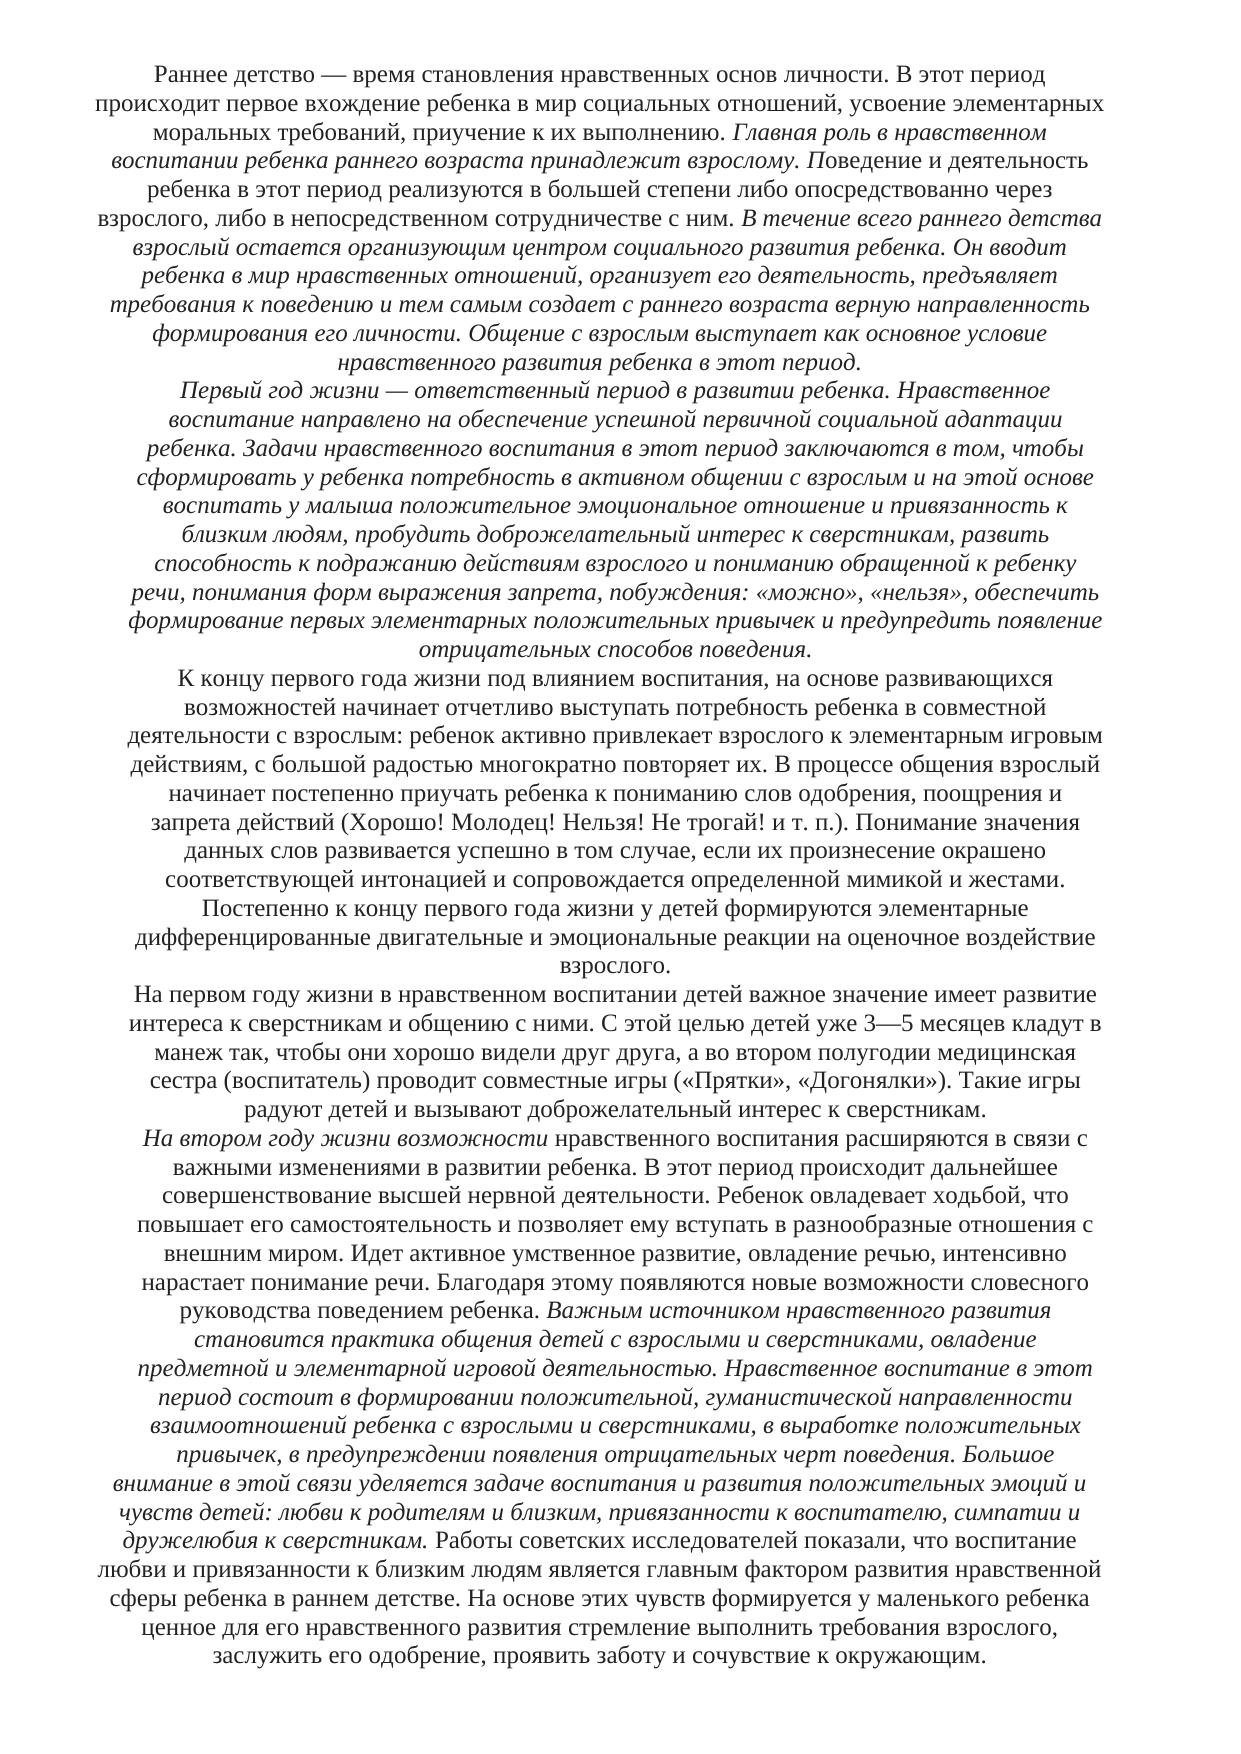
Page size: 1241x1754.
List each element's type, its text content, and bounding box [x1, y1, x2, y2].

text На первом году жизни в нравственном воспитании детей важное значение имеет развитие интереса к сверстникам и общению с ними. С этой целью детей уже 3—5 месяцев кладут в манеж так, чтобы они хорошо видели друг друга, а во втором полугодии медицинская сестра (воспитатель) проводит совместные игры («Прятки», «Догонялки»). Такие игры радуют детей и вызывают доброжелательный интерес к сверстникам. [126, 979, 1105, 1123]
text Первый год жизни — ответственный период в развитии ребенка. Нравственное воспитание направлено на обеспечение успешной первичной социальной адаптации ребенка. Задачи нравственного воспитания в этот период заключаются в том, чтобы сформировать у ребенка потребность в активном общении с взрослым и на этой основе воспитать у малыша положительное эмоциональное отношение и привязанность к близким людям, пробудить доброжелательный интерес к сверстникам, развить способность к подражанию действиям взрослого и пониманию обращенной к ребенку речи, понимания форм выражения запрета, побуждения: «можно», «нельзя», обеспечить формирование первых элементарных положительных привычек и предупредить появление отрицательных способов поведения. [126, 375, 1105, 663]
text Раннее детство — время становления нравственных основ личности. В этот период происходит первое вхождение ребенка в мир социальных отношений, усвоение элементарных моральных требований, приучение к их выполнению. Главная роль в нравственном воспитании ребенка раннего возраста принадлежит взрослому. Поведение и деятельность ребенка в этот период реализуются в большей степени либо опосредствованно через взрослого, либо в непосредственном сотрудничестве с ним. В течение всего раннего детства взрослый остается организующим центром социального развития ребенка. Он вводит ребенка в мир нравственных отношений, организует его деятельность, предъявляет требования к поведению и тем самым создает с раннего возраста верную направленность формирования его личности. Общение с взрослым выступает как основное условие нравственного развития ребенка в этот период. [94, 59, 1105, 375]
text На втором году жизни возможности нравственного воспитания расширяются в связи с важными изменениями в развитии ребенка. В этот период происходит дальнейшее совершенствование высшей нервной деятельности. Ребенок овладевает ходьбой, что повышает его самостоятельность и позволяет ему вступать в разнообразные отношения с внешним миром. Идет активное умственное развитие, овладение речью, интенсивно нарастает понимание речи. Благодаря этому появляются новые возможности словесного руководства поведением ребенка. Важным источником нравственного развития становится практика общения детей с взрослыми и сверстниками, овладение предметной и элементарной игровой деятельностью. Нравственное воспитание в этот период состоит в формировании положительной, гуманистической направленности взаимоотношений ребенка с взрослыми и сверстниками, в выработке положительных [126, 1123, 1105, 1439]
text привычек, в предупреждении появления отрицательных черт поведения. Большое [126, 1439, 1105, 1468]
text внимание в этой связи уделяется задаче воспитания и развития положительных эмоций и чувств детей: любви к родителям и близким, привязанности к воспитателю, симпатии и дружелюбия к сверстникам. Работы советских исследователей показали, что воспитание любви и привязанности к близким людям является главным фактором развития нравственной сферы ребенка в раннем детстве. На основе этих чувств формируется у маленького ребенка ценное для его нравственного развития стремление выполнить требования взрослого, заслужить его одобрение, проявить заботу и сочувствие к окружающим. [94, 1468, 1105, 1669]
text К концу первого года жизни под влиянием воспитания, на основе развивающихся возможностей начинает отчетливо выступать потребность ребенка в совместной деятельности с взрослым: ребенок активно привлекает взрослого к элементарным игровым действиям, с большой радостью многократно повторяет их. В процессе общения взрослый начинает постепенно приучать ребенка к пониманию слов одобрения, поощрения и запрета действий (Хорошо! Молодец! Нельзя! Не трогай! и т. п.). Понимание значения данных слов развивается успешно в том случае, если их произнесение окрашено соответствующей интонацией и сопровождается определенной мимикой и жестами. Постепенно к концу первого года жизни у детей формируются элементарные дифференцированные двигательные и эмоциональные реакции на оценочное воздействие взрослого. [126, 663, 1105, 979]
